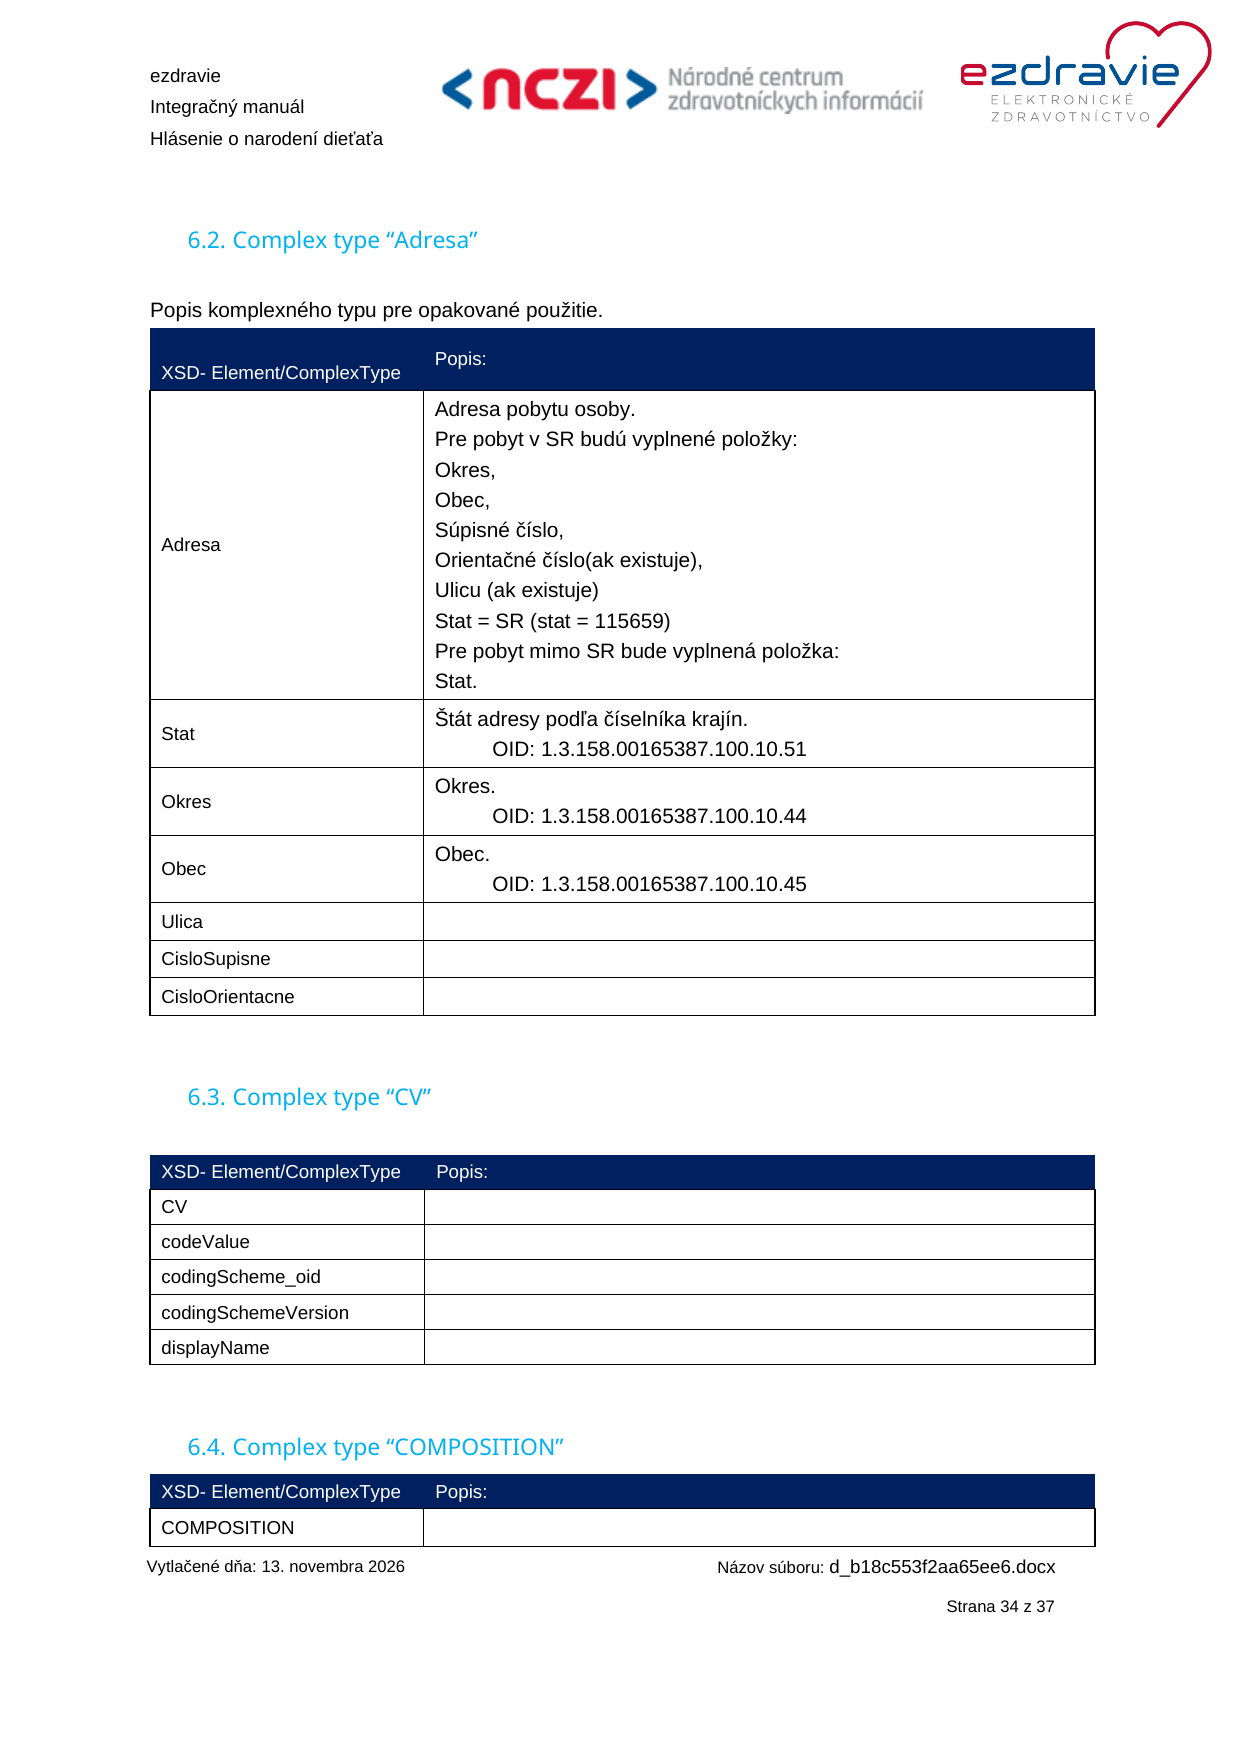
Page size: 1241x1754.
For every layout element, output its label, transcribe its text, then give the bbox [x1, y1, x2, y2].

table_cell [425, 1225, 1094, 1259]
table_cell Adresa [151, 391, 423, 699]
table_cell Ulica [151, 903, 423, 940]
table_cell CisloOrientacne [151, 978, 423, 1015]
table_cell [424, 1509, 1094, 1546]
table_cell [425, 1190, 1094, 1224]
table_cell [424, 941, 1094, 977]
subtitle Complex type “CV” [187, 1081, 1090, 1112]
text Popis komplexného typu pre opakované použitie. [150, 298, 1090, 322]
table_header XSD- Element/ComplexType [150, 1474, 424, 1508]
table_header Popis: [425, 1155, 1095, 1189]
table_cell Adresa pobytu osoby. Pre pobyt v SR budú vyplnené položky: Okres, Obec, Súpisné číslo, Orientačné číslo(ak existuje), Ulicu (ak existuje) Stat = SR (stat = 115659) Pre pobyt mimo SR bude vyplnená položka: Stat. [424, 391, 1094, 699]
table_cell COMPOSITION [151, 1509, 423, 1546]
picture [961, 21, 1212, 128]
table_header Popis: [424, 1474, 1095, 1508]
table_cell Okres. OID: 1.3.158.00165387.100.10.44 [424, 768, 1094, 834]
table_cell Obec [151, 836, 423, 902]
subtitle Complex type “Adresa” [187, 224, 1090, 255]
table_cell Obec. OID: 1.3.158.00165387.100.10.45 [424, 836, 1094, 902]
table_cell [425, 1260, 1094, 1294]
table_cell codingScheme_oid [151, 1260, 424, 1294]
table_cell codeValue [151, 1225, 424, 1259]
table_cell Stat [151, 700, 423, 767]
table_cell codingSchemeVersion [151, 1295, 424, 1329]
table_cell Štát adresy podľa číselníka krajín. OID: 1.3.158.00165387.100.10.51 [424, 700, 1094, 767]
table_cell [424, 978, 1094, 1015]
subtitle Complex type “COMPOSITION” [187, 1430, 1090, 1462]
picture [442, 67, 924, 114]
table_header Popis: [423, 328, 1095, 390]
table_cell [425, 1295, 1094, 1329]
table_header XSD- Element/ComplexType [150, 1155, 425, 1189]
table_cell CisloSupisne [151, 941, 423, 977]
table_header XSD- Element/ComplexType [150, 328, 423, 390]
table_cell [425, 1330, 1094, 1364]
table_cell Okres [151, 768, 423, 834]
table_cell CV [151, 1190, 424, 1224]
table_cell [424, 903, 1094, 940]
table_cell displayName [151, 1330, 424, 1364]
